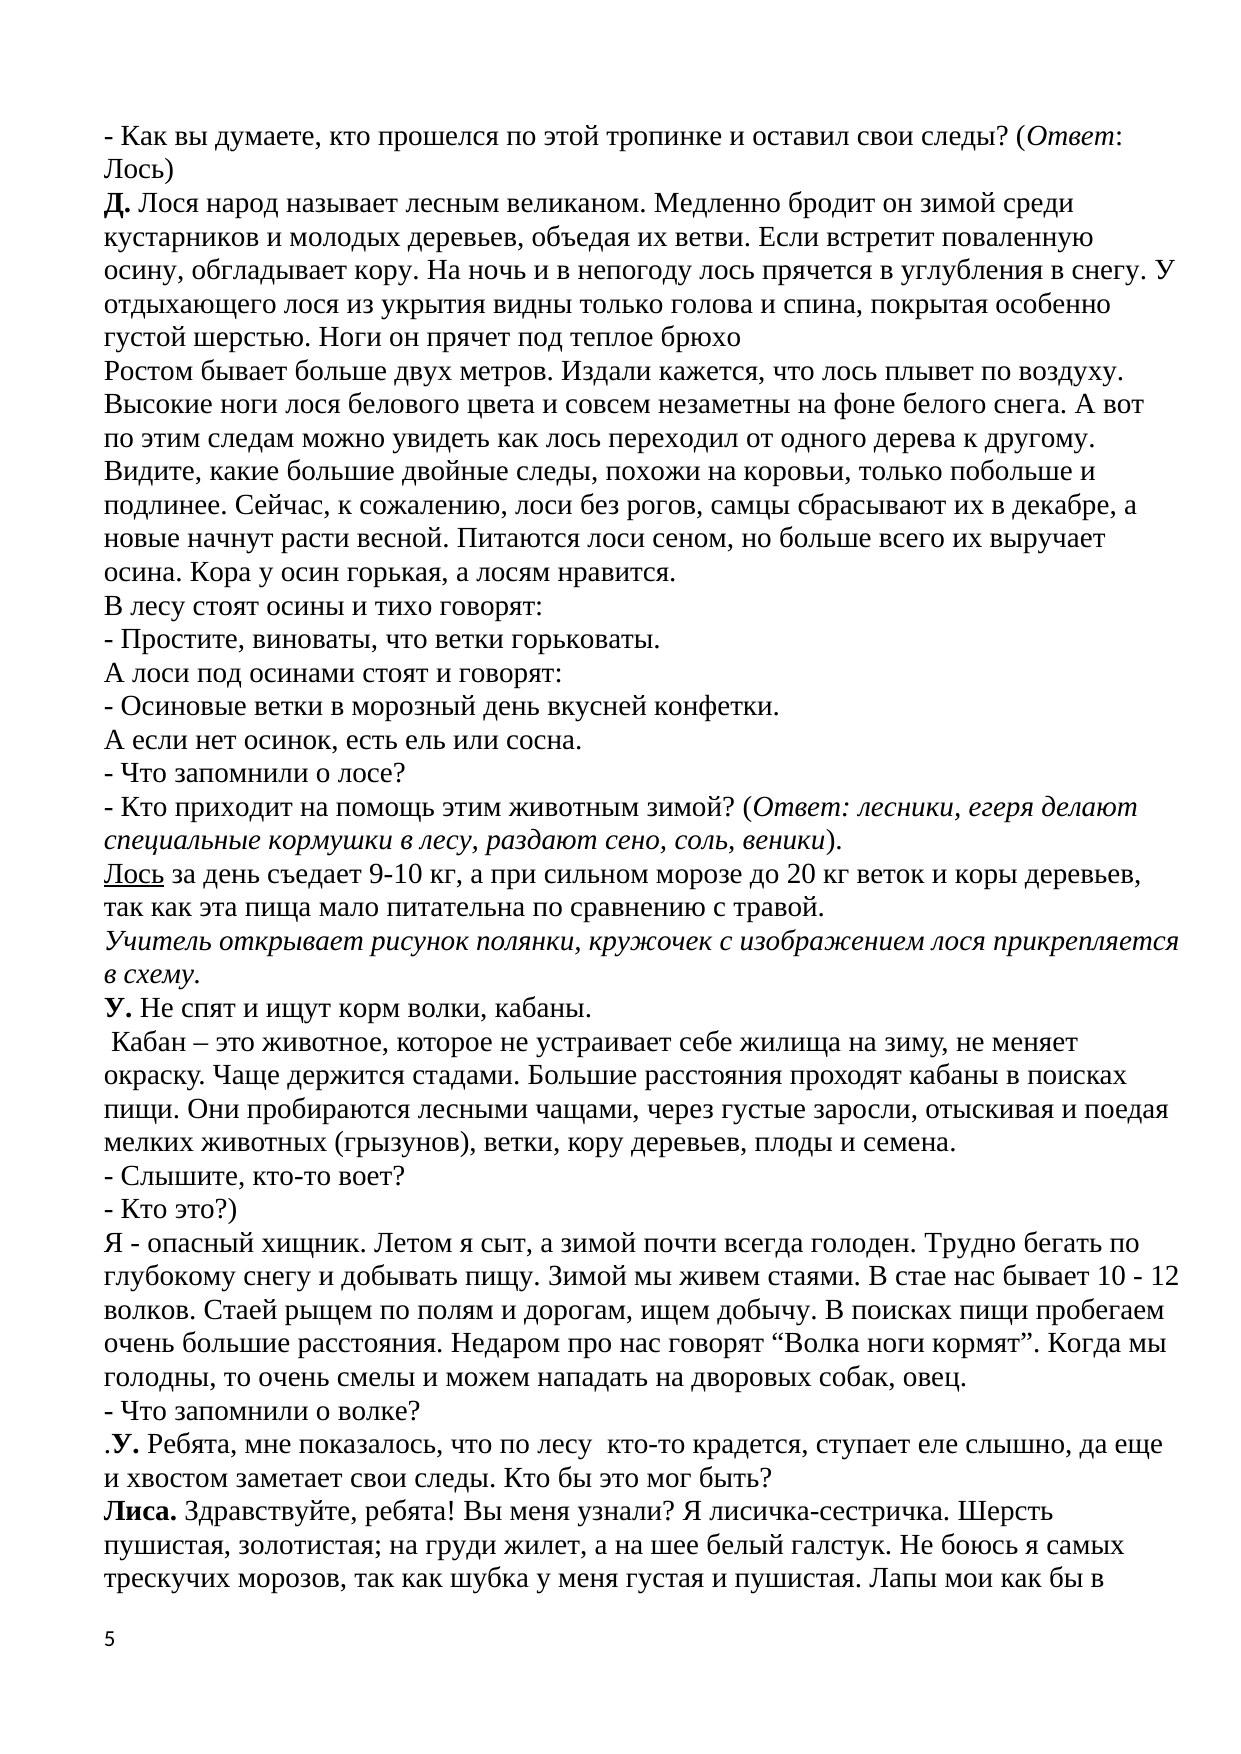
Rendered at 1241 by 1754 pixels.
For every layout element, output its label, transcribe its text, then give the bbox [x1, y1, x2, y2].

text Кабан – это животное, которое не устраивает себе жилища на зиму, не меняет окраску. Чаще держится стадами. Большие расстояния проходят кабаны в поисках пищи. Они пробираются лесными чащами, через густые заросли, отыскивая и поедая мелких животных (грызунов), ветки, кору деревьев, плоды и семена. [103, 1024, 1181, 1158]
text - Кто это?) [103, 1191, 1181, 1225]
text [103, 1493, 1181, 1594]
text - Что запомнили о волке? [103, 1393, 1181, 1426]
text В лесу стоят осины и тихо говорят: - Простите, виноваты, что ветки горьковаты. А лоси под осинами стоят и говорят: - Осиновые ветки в морозный день вкусней конфетки. А если нет осинок, есть ель или сосна. [103, 588, 1181, 755]
text У. Не спят и ищут корм волки, кабаны. [103, 990, 1181, 1024]
text Я - опасный хищник. Летом я сыт, а зимой почти всегда голоден. Трудно бегать по глубокому снегу и добывать пищу. Зимой мы живем стаями. В стае нас бывает 10 - 12 волков. Стаей рыщем по полям и дорогам, ищем добычу. В поисках пищи пробегаем очень большие расстояния. Недаром про нас говорят “Волка ноги кормят”. Когда мы голодны, то очень смелы и можем нападать на дворовых собак, овец. [103, 1225, 1181, 1393]
text Лось за день съедает 9-10 кг, а при сильном морозе до 20 кг веток и коры деревьев, так как эта пища мало питательна по сравнению с травой. [103, 856, 1181, 923]
text - Как вы думаете, кто прошелся по этой тропинке и оставил свои следы? (Ответ: Лось) [103, 118, 1181, 185]
text Учитель открывает рисунок полянки, кружочек с изображением лося прикрепляется в схему. [103, 923, 1181, 990]
text - Кто приходит на помощь этим животным зимой? (Ответ: лесники, егеря делают специальные кормушки в лесу, раздают сено, соль, веники). [103, 789, 1181, 856]
text Д. Лося народ называет лесным великаном. Медленно бродит он зимой среди кустарников и молодых деревьев, объедая их ветви. Если встретит поваленную осину, обгладывает кору. На ночь и в непогоду лось прячется в углубления в снегу. У отдыхающего лося из укрытия видны только голова и спина, покрытая особенно густой шерстью. Ноги он прячет под теплое брюхо [103, 185, 1181, 353]
text - Что запомнили о лосе? [103, 755, 1181, 789]
text .У. Ребята, мне показалось, что по лесу кто-то крадется, ступает еле слышно, да еще и хвостом заметает свои следы. Кто бы это мог быть? [103, 1426, 1181, 1493]
text Ростом бывает больше двух метров. Издали кажется, что лось плывет по воздуху. Высокие ноги лося белового цвета и совсем незаметны на фоне белого снега. А вот по этим следам можно увидеть как лось переходил от одного дерева к другому. Видите, какие большие двойные следы, похожи на коровьи, только побольше и подлинее. Сейчас, к сожалению, лоси без рогов, самцы сбрасывают их в декабре, а новые начнут расти весной. Питаются лоси сеном, но больше всего их выручает осина. Кора у осин горькая, а лосям нравится. [103, 353, 1181, 588]
text - Слышите, кто-то воет? [103, 1158, 1181, 1191]
